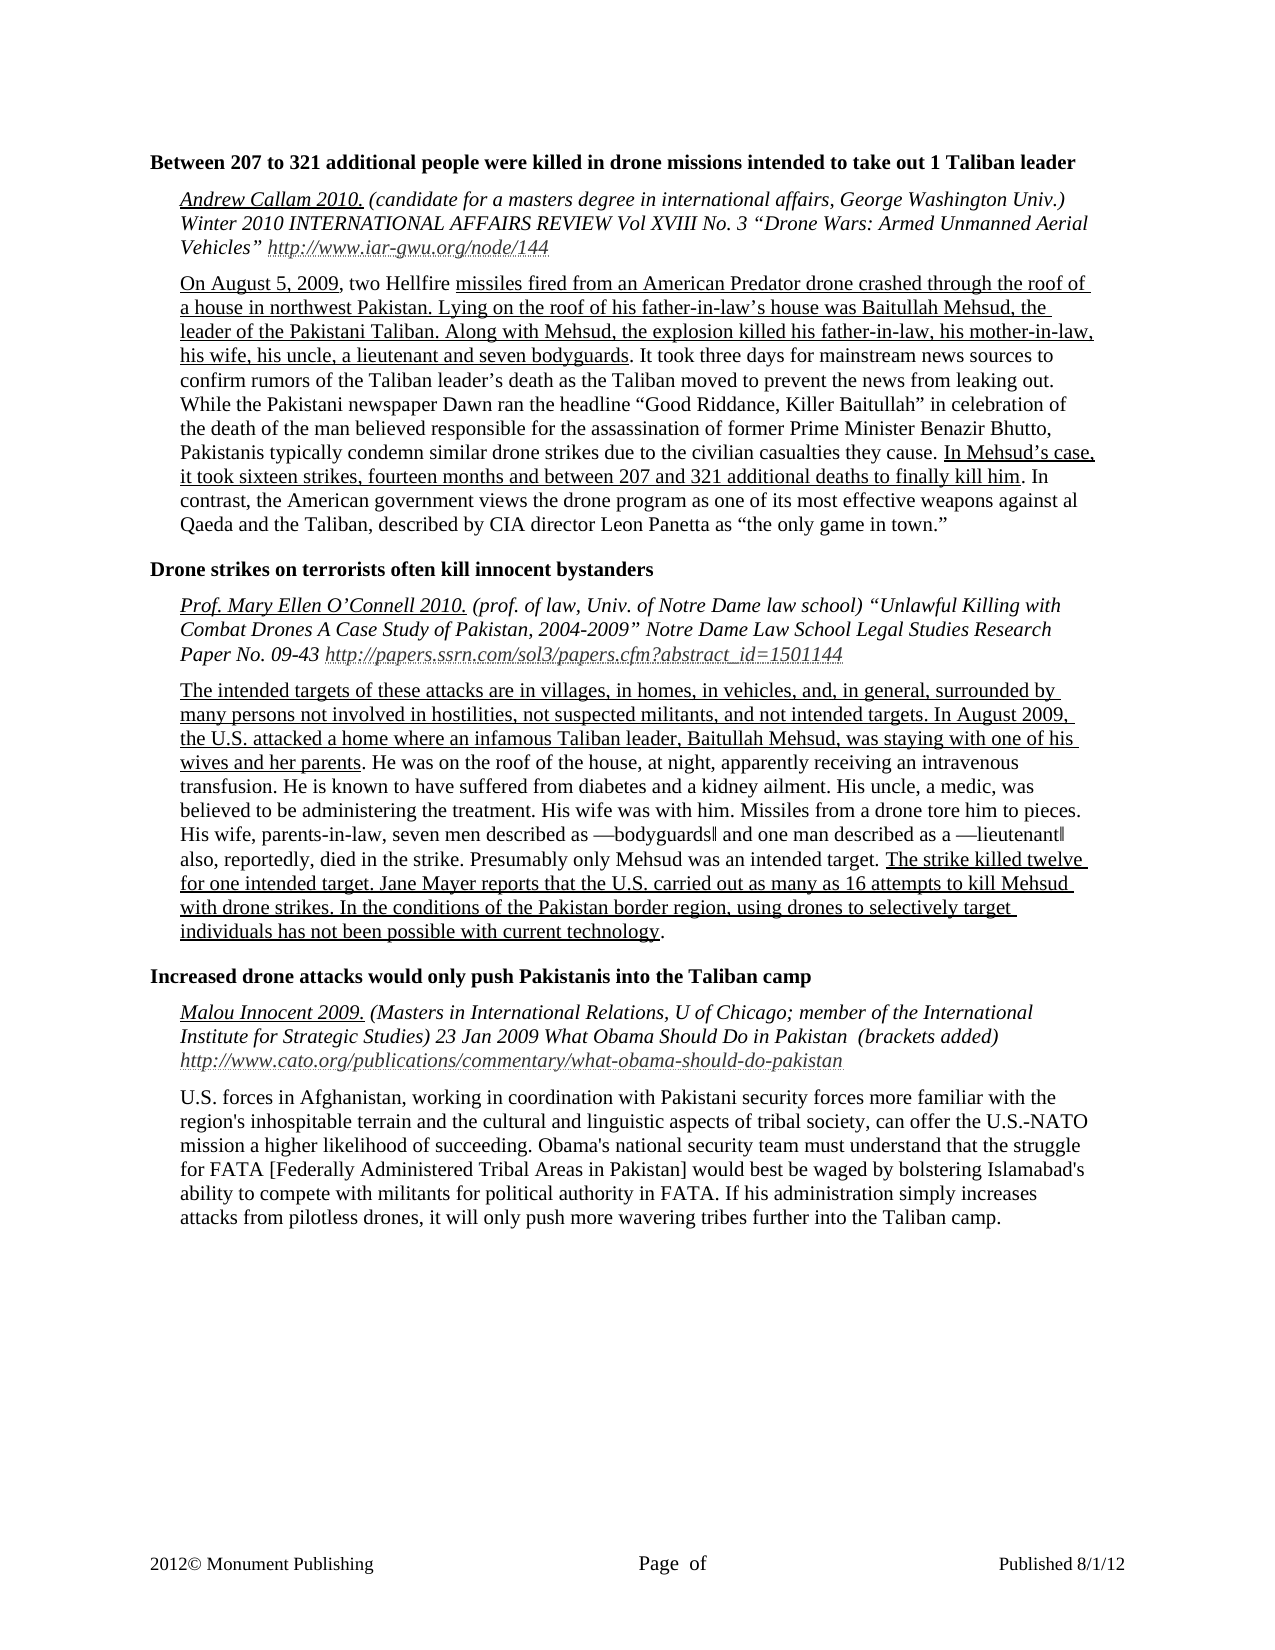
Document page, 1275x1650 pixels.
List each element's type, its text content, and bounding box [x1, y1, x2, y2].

text Drone strikes on terrorists often kill innocent bystanders [150, 557, 1125, 581]
text U.S. forces in Afghanistan, working in coordination with Pakistani security forces more familiar with the region's inhospitable terrain and the cultural and linguistic aspects of tribal society, can offer the U.S.-NATO mission a higher likelihood of succeeding. Obama's national security team must understand that the struggle for FATA [Federally Administered Tribal Areas in Pakistan] would best be waged by bolstering Islamabad's ability to compete with militants for political authority in FATA. If his administration simply increases attacks from pilotless drones, it will only push more wavering tribes further into the Taliban camp. [180, 1085, 1095, 1229]
text Malou Innocent 2009. (Masters in International Relations, U of Chicago; member of the International Institute for Strategic Studies) 23 Jan 2009 What Obama Should Do in Pakistan (brackets added) http://www.cato.org/publications/commentary/what-obama-should-do-pakistan [180, 1000, 1095, 1072]
text On August 5, 2009, two Hellfire missiles fired from an American Predator drone crashed through the roof of a house in northwest Pakistan. Lying on the roof of his father-in-law’s house was Baitullah Mehsud, the leader of the Pakistani Taliban. Along with Mehsud, the explosion killed his father-in-law, his mother-in-law, his wife, his uncle, a lieutenant and seven bodyguards. It took three days for mainstream news sources to confirm rumors of the Taliban leader’s death as the Taliban moved to prevent the news from leaking out. While the Pakistani newspaper Dawn ran the headline “Good Riddance, Killer Baitullah” in celebration of the death of the man believed responsible for the assassination of former Prime Minister Benazir Bhutto, Pakistanis typically condemn similar drone strikes due to the civilian casualties they cause. In Mehsud’s case, it took sixteen strikes, fourteen months and between 207 and 321 additional deaths to finally kill him. In contrast, the American government views the drone program as one of its most effective weapons against al Qaeda and the Taliban, described by CIA director Leon Panetta as “the only game in town.” [180, 271, 1095, 536]
text Between 207 to 321 additional people were killed in drone missions intended to take out 1 Taliban leader [150, 150, 1125, 174]
text Andrew Callam 2010. (candidate for a masters degree in international affairs, George Washington Univ.) Winter 2010 INTERNATIONAL AFFAIRS REVIEW Vol XVIII No. 3 “Drone Wars: Armed Unmanned Aerial Vehicles” http://www.iar-gwu.org/node/144 [180, 187, 1095, 259]
text Increased drone attacks would only push Pakistanis into the Taliban camp [150, 963, 1125, 988]
text Prof. Mary Ellen O’Connell 2010. (prof. of law, Univ. of Notre Dame law school) “Unlawful Killing with Combat Drones A Case Study of Pakistan, 2004-2009” Notre Dame Law School Legal Studies Research Paper No. 09-43 http://papers.ssrn.com/sol3/papers.cfm?abstract_id=1501144 [180, 593, 1095, 666]
text The intended targets of these attacks are in villages, in homes, in vehicles, and, in general, surrounded by many persons not involved in hostilities, not suspected militants, and not intended targets. In August 2009, the U.S. attacked a home where an infamous Taliban leader, Baitullah Mehsud, was staying with one of his wives and her parents. He was on the roof of the house, at night, apparently receiving an intravenous transfusion. He is known to have suffered from diabetes and a kidney ailment. His uncle, a medic, was believed to be administering the treatment. His wife was with him. Missiles from a drone tore him to pieces. His wife, parents-in-law, seven men described as ―bodyguards‖ and one man described as a ―lieutenant‖ also, reportedly, died in the strike. Presumably only Mehsud was an intended target. The strike killed twelve for one intended target. Jane Mayer reports that the U.S. carried out as many as 16 attempts to kill Mehsud with drone strikes. In the conditions of the Pakistan border region, using drones to selectively target individuals has not been possible with current technology. [180, 678, 1095, 943]
